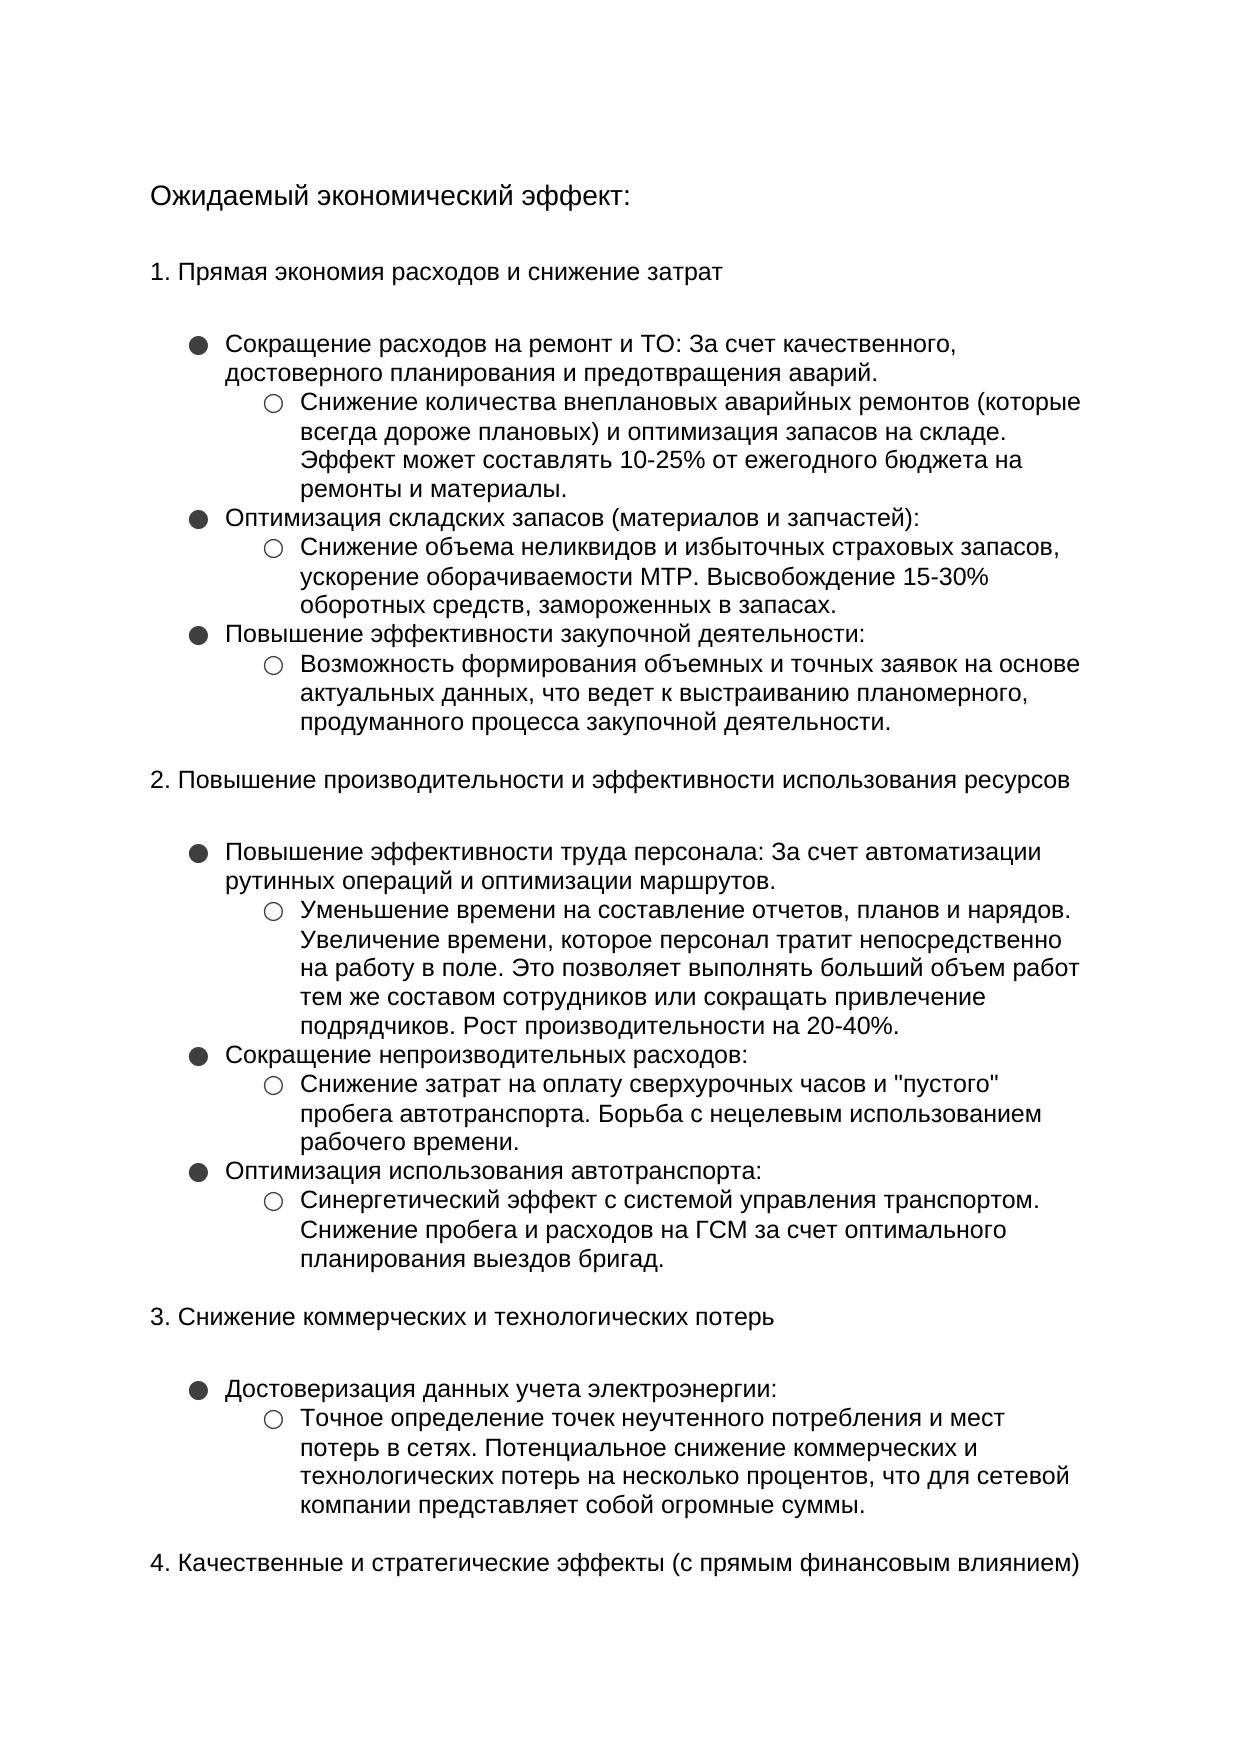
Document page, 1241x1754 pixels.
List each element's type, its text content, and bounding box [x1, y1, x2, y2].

list Снижение объема неликвидов и избыточных страховых запасов, ускорение оборачиваемости МТР. Высвобождение 15-30% оборотных средств, замороженных в запасах. [262, 532, 1090, 619]
list Снижение затрат на оплату сверхурочных часов и "пустого" пробега автотранспорта. Борьба с нецелевым использованием рабочего времени. [262, 1069, 1090, 1156]
subtitle 4. Качественные и стратегические эффекты (с прямым финансовым влиянием) [150, 1548, 1090, 1577]
list Оптимизация складских запасов (материалов и запчастей): [187, 503, 1090, 532]
list Повышение эффективности труда персонала: За счет автоматизации рутинных операций и оптимизации маршрутов. [187, 837, 1090, 895]
list Сокращение непроизводительных расходов: [187, 1039, 1090, 1069]
subtitle 2. Повышение производительности и эффективности использования ресурсов [150, 765, 1090, 794]
list Сокращение расходов на ремонт и ТО: За счет качественного, достоверного планирования и предотвращения аварий. [187, 329, 1090, 387]
subtitle 1. Прямая экономия расходов и снижение затрат [150, 257, 1090, 286]
list Оптимизация использования автотранспорта: [187, 1156, 1090, 1186]
list Снижение количества внеплановых аварийных ремонтов (которые всегда дороже плановых) и оптимизация запасов на складе. Эффект может составлять 10-25% от ежегодного бюджета на ремонты и материалы. [262, 387, 1090, 503]
list Точное определение точек неучтенного потребления и мест потерь в сетях. Потенциальное снижение коммерческих и технологических потерь на несколько процентов, что для сетевой компании представляет собой огромные суммы. [262, 1403, 1090, 1519]
subtitle Ожидаемый экономический эффект: [150, 179, 1090, 212]
subtitle 3. Снижение коммерческих и технологических потерь [150, 1302, 1090, 1330]
list Достоверизация данных учета электроэнергии: [187, 1374, 1090, 1403]
list Синергетический эффект с системой управления транспортом. Снижение пробега и расходов на ГСМ за счет оптимального планирования выездов бригад. [262, 1186, 1090, 1272]
list Повышение эффективности закупочной деятельности: [187, 619, 1090, 649]
list Уменьшение времени на составление отчетов, планов и нарядов. Увеличение времени, которое персонал тратит непосредственно на работу в поле. Это позволяет выполнять больший объем работ тем же составом сотрудников или сокращать привлечение подрядчиков. Рост производительности на 20-40%. [262, 895, 1090, 1039]
list Возможность формирования объемных и точных заявок на основе актуальных данных, что ведет к выстраиванию планомерного, продуманного процесса закупочной деятельности. [262, 649, 1090, 736]
